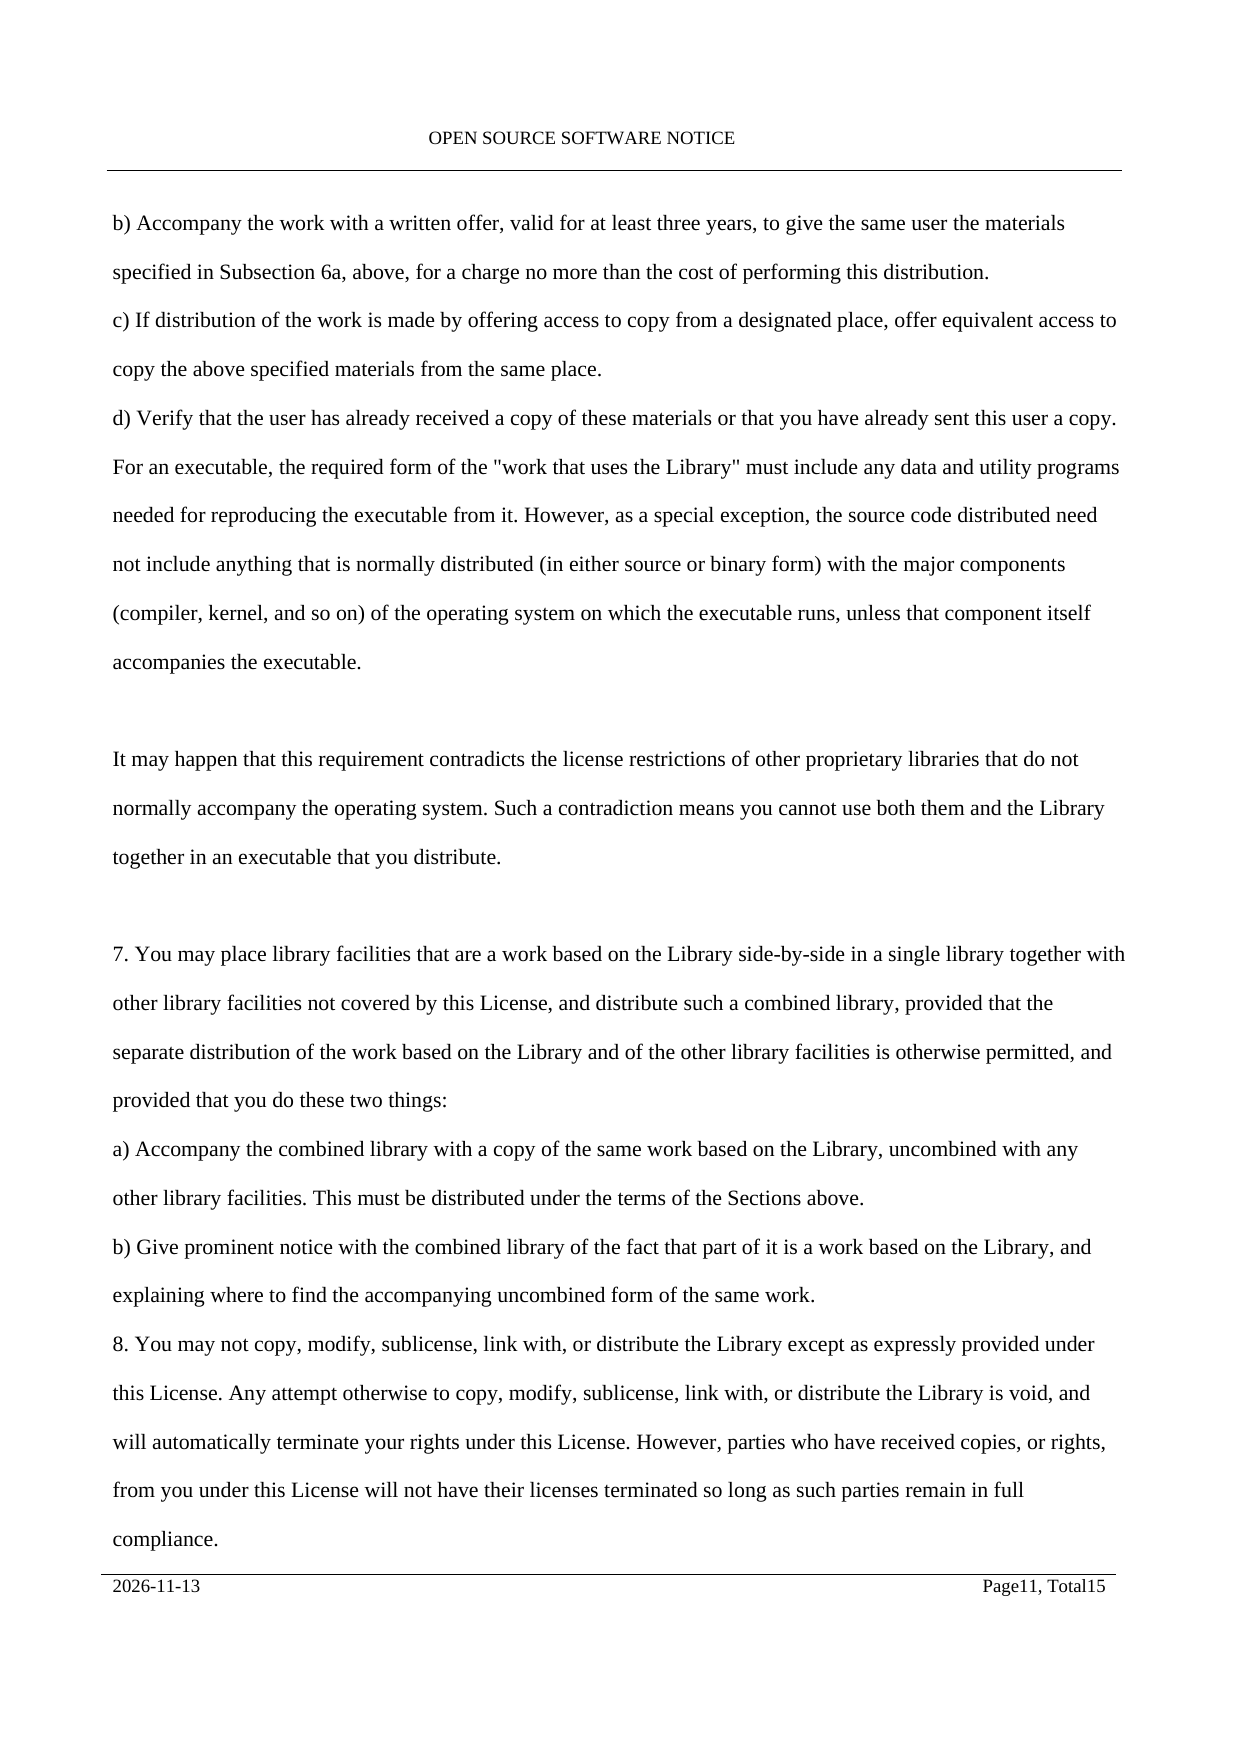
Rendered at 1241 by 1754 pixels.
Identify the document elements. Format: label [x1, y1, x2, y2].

text [112, 206, 1128, 1555]
